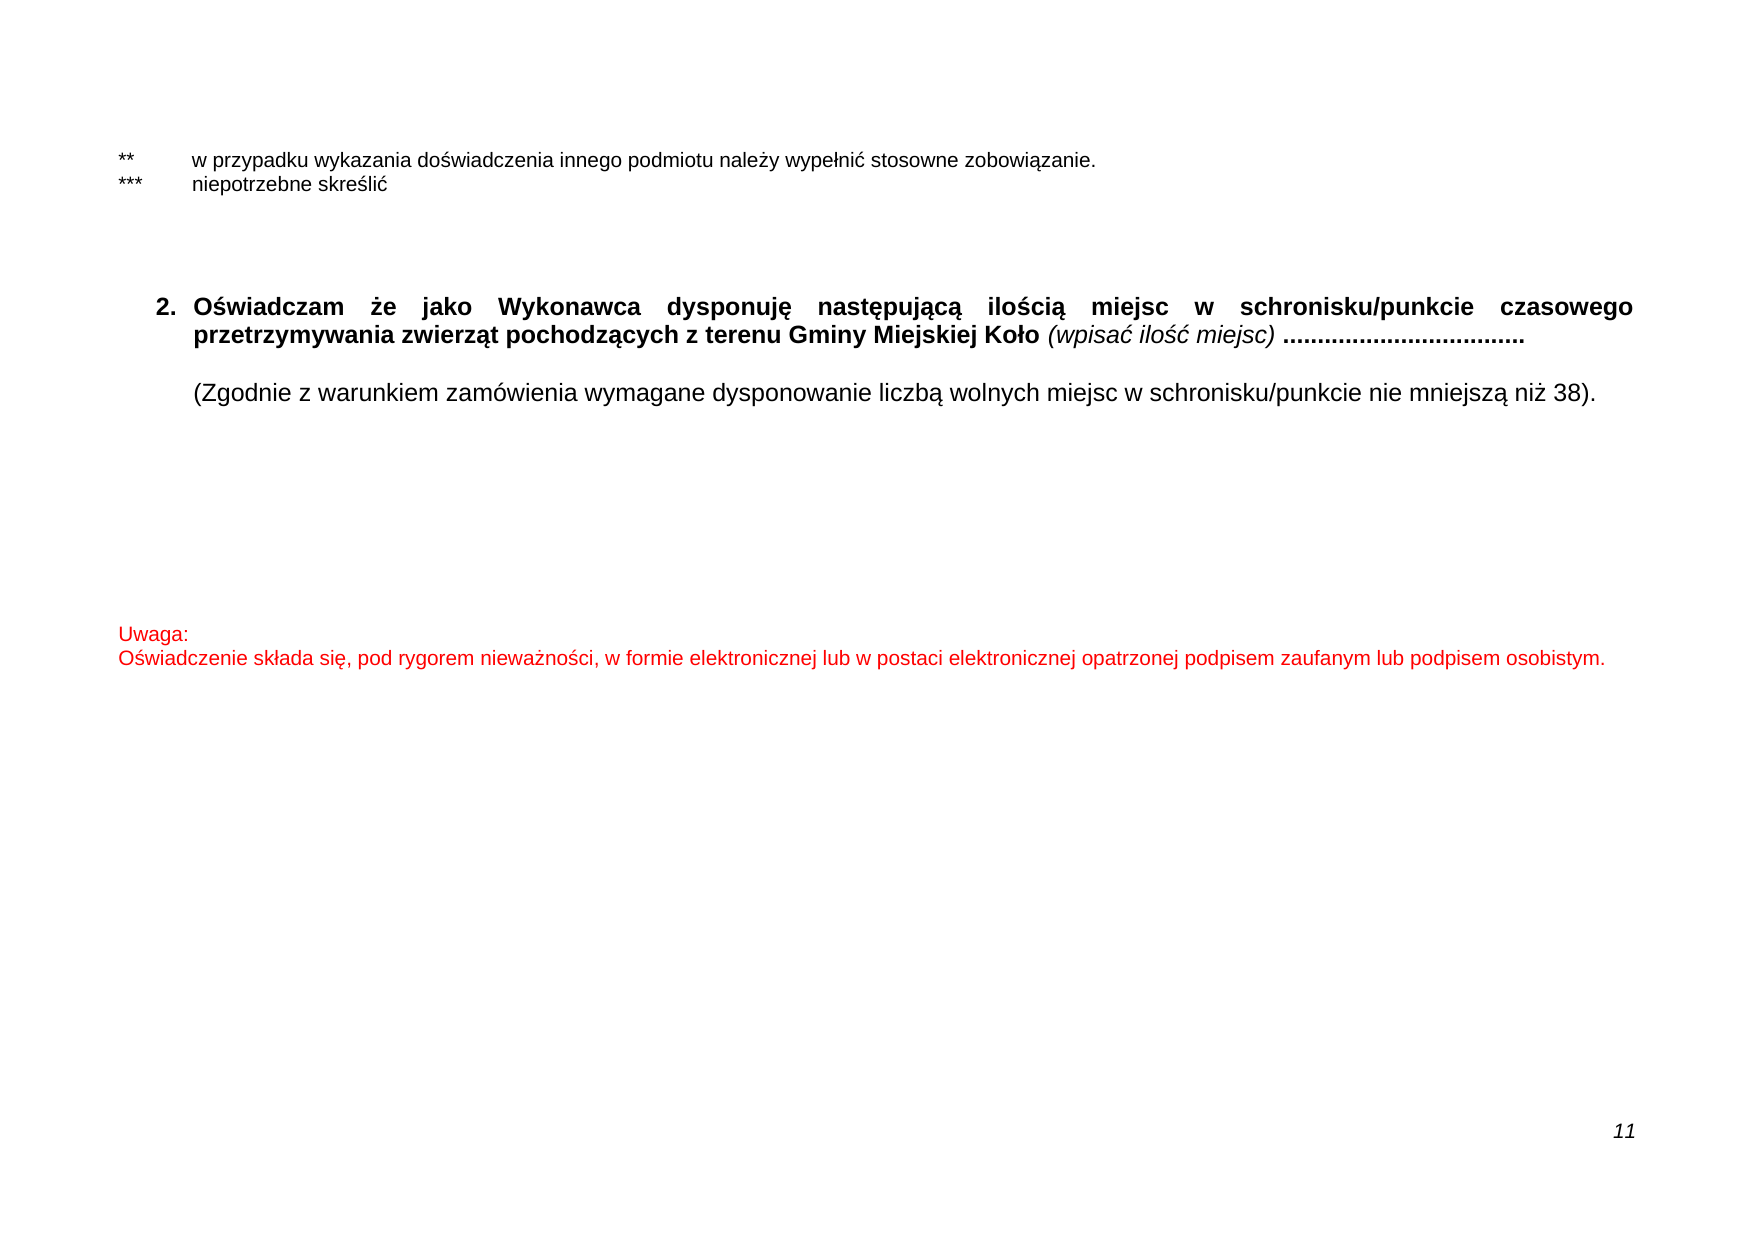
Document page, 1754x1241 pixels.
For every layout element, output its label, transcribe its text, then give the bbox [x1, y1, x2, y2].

list Oświadczam że jako Wykonawca dysponuję następującą ilością miejsc w schronisku/punkcie czasowego przetrzymywania zwierząt pochodzących z terenu Gminy Miejskiej Koło [156, 291, 1636, 349]
list (Zgodnie z warunkiem zamówienia wymagane dysponowanie liczbą wolnych miejsc w schronisku/punkcie nie mniejszą niż 38). [193, 378, 1636, 406]
text *** niepotrzebne skreślić [118, 172, 1636, 196]
text Oświadczenie składa się, pod rygorem nieważności, w formie elektronicznej lub w postaci elektronicznej opatrzonej podpisem zaufanym lub podpisem osobistym. [118, 646, 1636, 670]
text Uwaga: [118, 622, 1636, 646]
text ** w przypadku wykazania doświadczenia innego podmiotu należy wypełnić stosowne zobowiązanie. [118, 148, 1636, 172]
